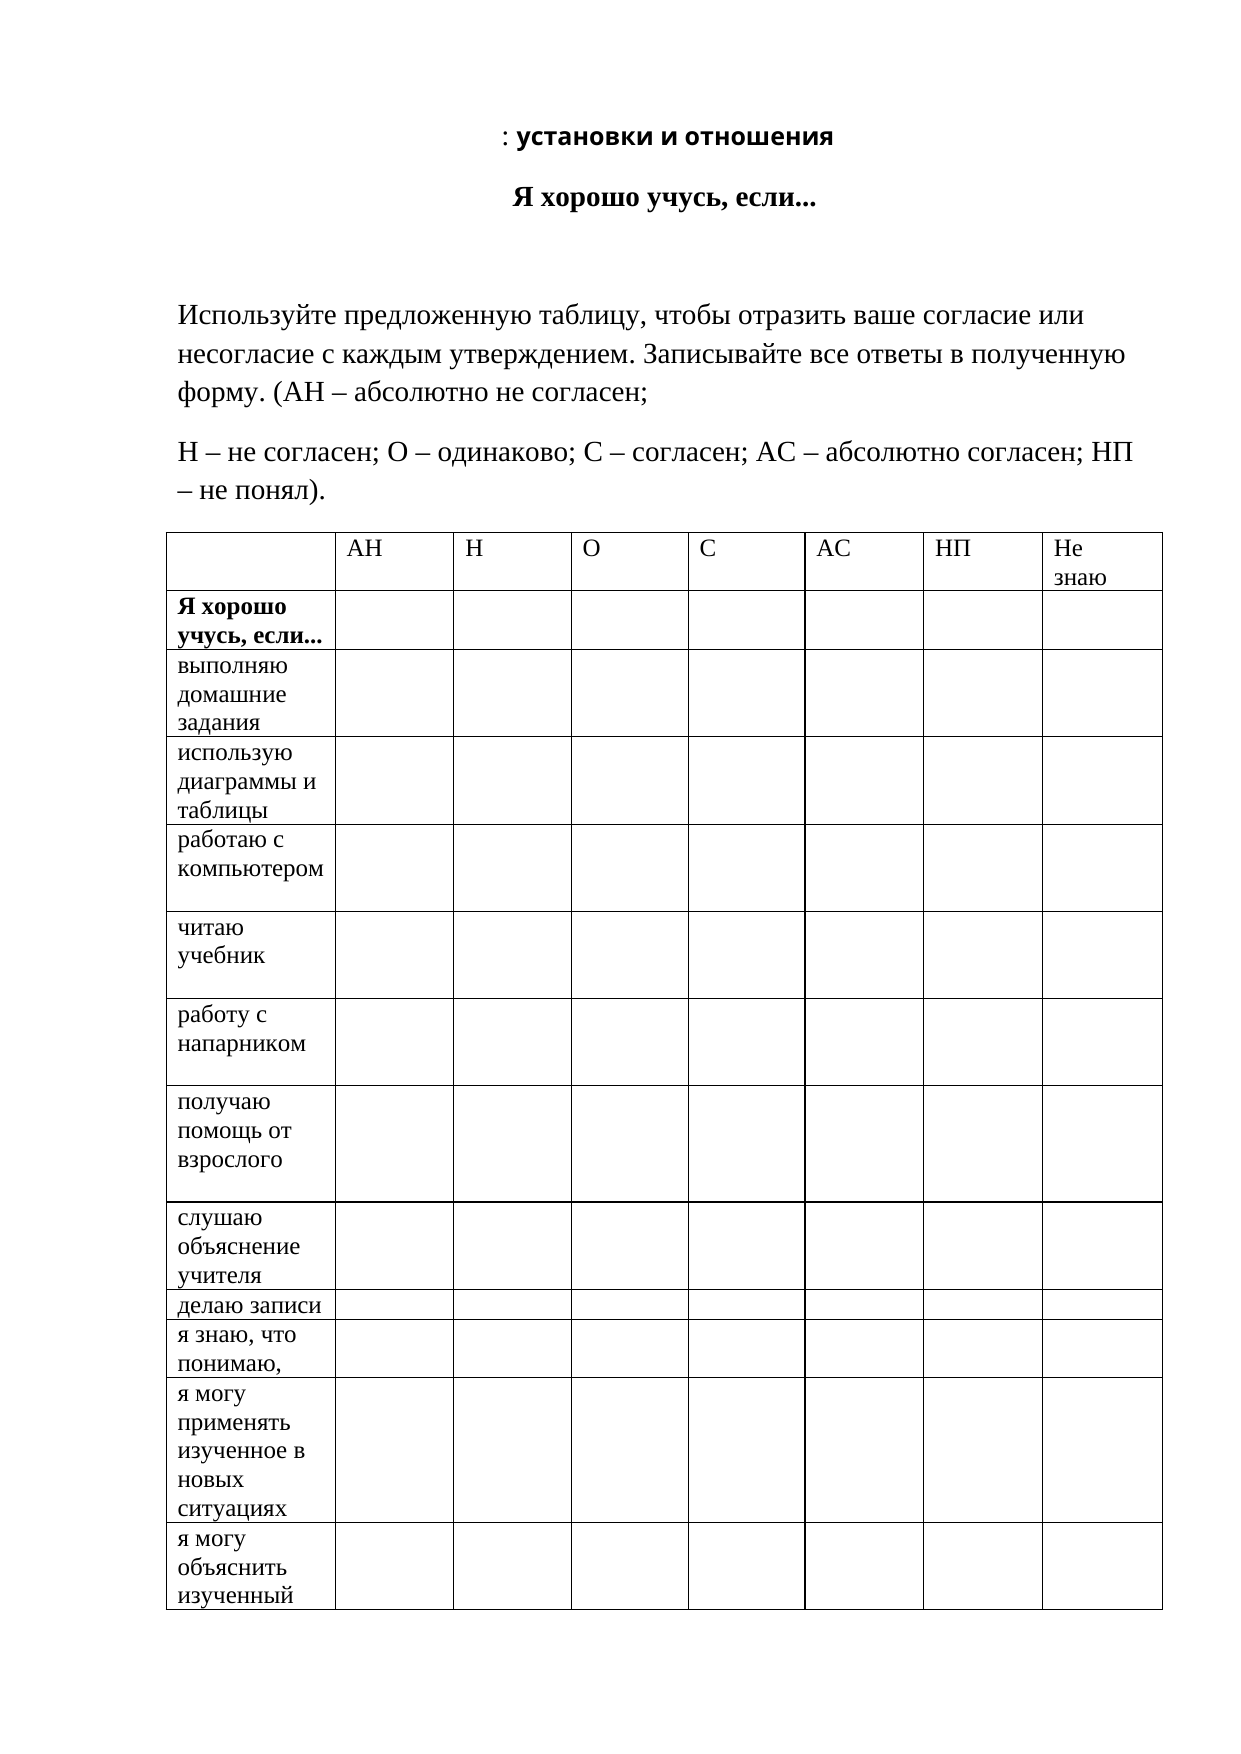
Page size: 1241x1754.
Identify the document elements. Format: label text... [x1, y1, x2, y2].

table_cell [336, 1378, 453, 1522]
table_cell [806, 591, 923, 649]
table_cell [336, 591, 453, 649]
table_cell Я хорошо учусь, если... [167, 591, 335, 649]
table_cell [1043, 737, 1162, 823]
table_cell [1043, 591, 1162, 649]
table_cell читаю учебник [167, 912, 335, 998]
text Н – не согласен; О – одинаково; С – согласен; АС – абсолютно согласен; НП – не понял). [177, 434, 1152, 506]
table_cell [1043, 1290, 1162, 1318]
table_cell делаю записи [167, 1290, 335, 1318]
table_cell [336, 999, 453, 1085]
table_cell [924, 1290, 1042, 1318]
table_cell [336, 737, 453, 823]
table_cell [924, 825, 1042, 911]
table_cell [1043, 1203, 1162, 1289]
table_cell [806, 825, 923, 911]
table_cell [454, 999, 571, 1085]
table_cell [572, 1203, 688, 1289]
table_cell [806, 1320, 923, 1377]
table_cell [806, 737, 923, 823]
table_cell [454, 825, 571, 911]
table_cell [572, 1523, 688, 1609]
table_cell [689, 1378, 804, 1522]
table_cell [1043, 1378, 1162, 1522]
table_cell [689, 1523, 804, 1609]
table_cell [924, 1203, 1042, 1289]
table_cell слушаю объяснение учителя [167, 1203, 335, 1289]
table_cell [336, 1523, 453, 1609]
table_cell [572, 999, 688, 1085]
table_cell [336, 1086, 453, 1201]
table_cell [1043, 912, 1162, 998]
table_cell [1043, 650, 1162, 736]
table_cell [689, 1203, 804, 1289]
table_cell [572, 825, 688, 911]
table_cell работаю с компьютером [167, 825, 335, 911]
table_cell [336, 1320, 453, 1377]
table_cell [806, 1203, 923, 1289]
table_cell [924, 912, 1042, 998]
table_cell [454, 1523, 571, 1609]
table_cell [336, 650, 453, 736]
table_cell [924, 1378, 1042, 1522]
table_cell я могу применять изученное в новых ситуациях [167, 1378, 335, 1522]
text Опросник: установки и отношения [177, 118, 1152, 153]
table_cell [806, 1523, 923, 1609]
table_cell [1043, 825, 1162, 911]
table_cell использую диаграммы и таблицы [167, 737, 335, 823]
table_cell [924, 999, 1042, 1085]
table_cell [924, 591, 1042, 649]
table_cell [454, 1320, 571, 1377]
table_cell выполняю домашние задания [167, 650, 335, 736]
table_header [167, 533, 335, 590]
table_cell [454, 591, 571, 649]
table_cell [924, 1523, 1042, 1609]
table_cell [806, 1086, 923, 1201]
table_cell работу с напарником [167, 999, 335, 1085]
table_cell [689, 999, 804, 1085]
table_header НП [924, 533, 1042, 590]
table_cell [689, 912, 804, 998]
table_cell [572, 1320, 688, 1377]
table_cell я знаю, что понимаю, [167, 1320, 335, 1377]
table_cell [572, 650, 688, 736]
table_header О [572, 533, 688, 590]
table_cell [924, 737, 1042, 823]
table_cell [806, 1290, 923, 1318]
table_cell [1043, 1320, 1162, 1377]
table_cell [806, 650, 923, 736]
table_header Н [454, 533, 571, 590]
table_cell получаю помощь от взрослого [167, 1086, 335, 1201]
table_cell [924, 1086, 1042, 1201]
table_header АН [336, 533, 453, 590]
table_cell [454, 1290, 571, 1318]
table_cell [572, 591, 688, 649]
table_cell [1043, 999, 1162, 1085]
table_cell [336, 912, 453, 998]
text Используйте предложенную таблицу, чтобы отразить ваше согласие или несогласие с каждым утверждением. Записывайте все ответы в полученную форму. (АН – абсолютно не согласен; [177, 297, 1152, 408]
table_cell [572, 737, 688, 823]
table_header АС [806, 533, 923, 590]
table_cell [336, 825, 453, 911]
table_cell [689, 825, 804, 911]
table_cell [572, 1290, 688, 1318]
table_cell [454, 650, 571, 736]
table_cell [454, 1203, 571, 1289]
table_header Не знаю [1043, 533, 1162, 590]
table_cell [924, 650, 1042, 736]
table_cell [689, 1320, 804, 1377]
table_cell [454, 912, 571, 998]
table_cell [454, 1378, 571, 1522]
table_cell [572, 1378, 688, 1522]
table_cell [336, 1203, 453, 1289]
table_cell [689, 1086, 804, 1201]
table_cell [689, 1290, 804, 1318]
table_header С [689, 533, 804, 590]
table_cell [689, 650, 804, 736]
table_cell [1043, 1086, 1162, 1201]
table_cell [1043, 1523, 1162, 1609]
table_cell [336, 1290, 453, 1318]
table_cell [689, 591, 804, 649]
table_cell [454, 1086, 571, 1201]
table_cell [167, 1523, 335, 1609]
table_cell [806, 1378, 923, 1522]
table_cell [689, 737, 804, 823]
table_cell [572, 912, 688, 998]
text Я хорошо учусь, если... [177, 179, 1152, 212]
table_cell [924, 1320, 1042, 1377]
table_cell [806, 912, 923, 998]
table_cell [806, 999, 923, 1085]
table_cell [572, 1086, 688, 1201]
table_cell [454, 737, 571, 823]
